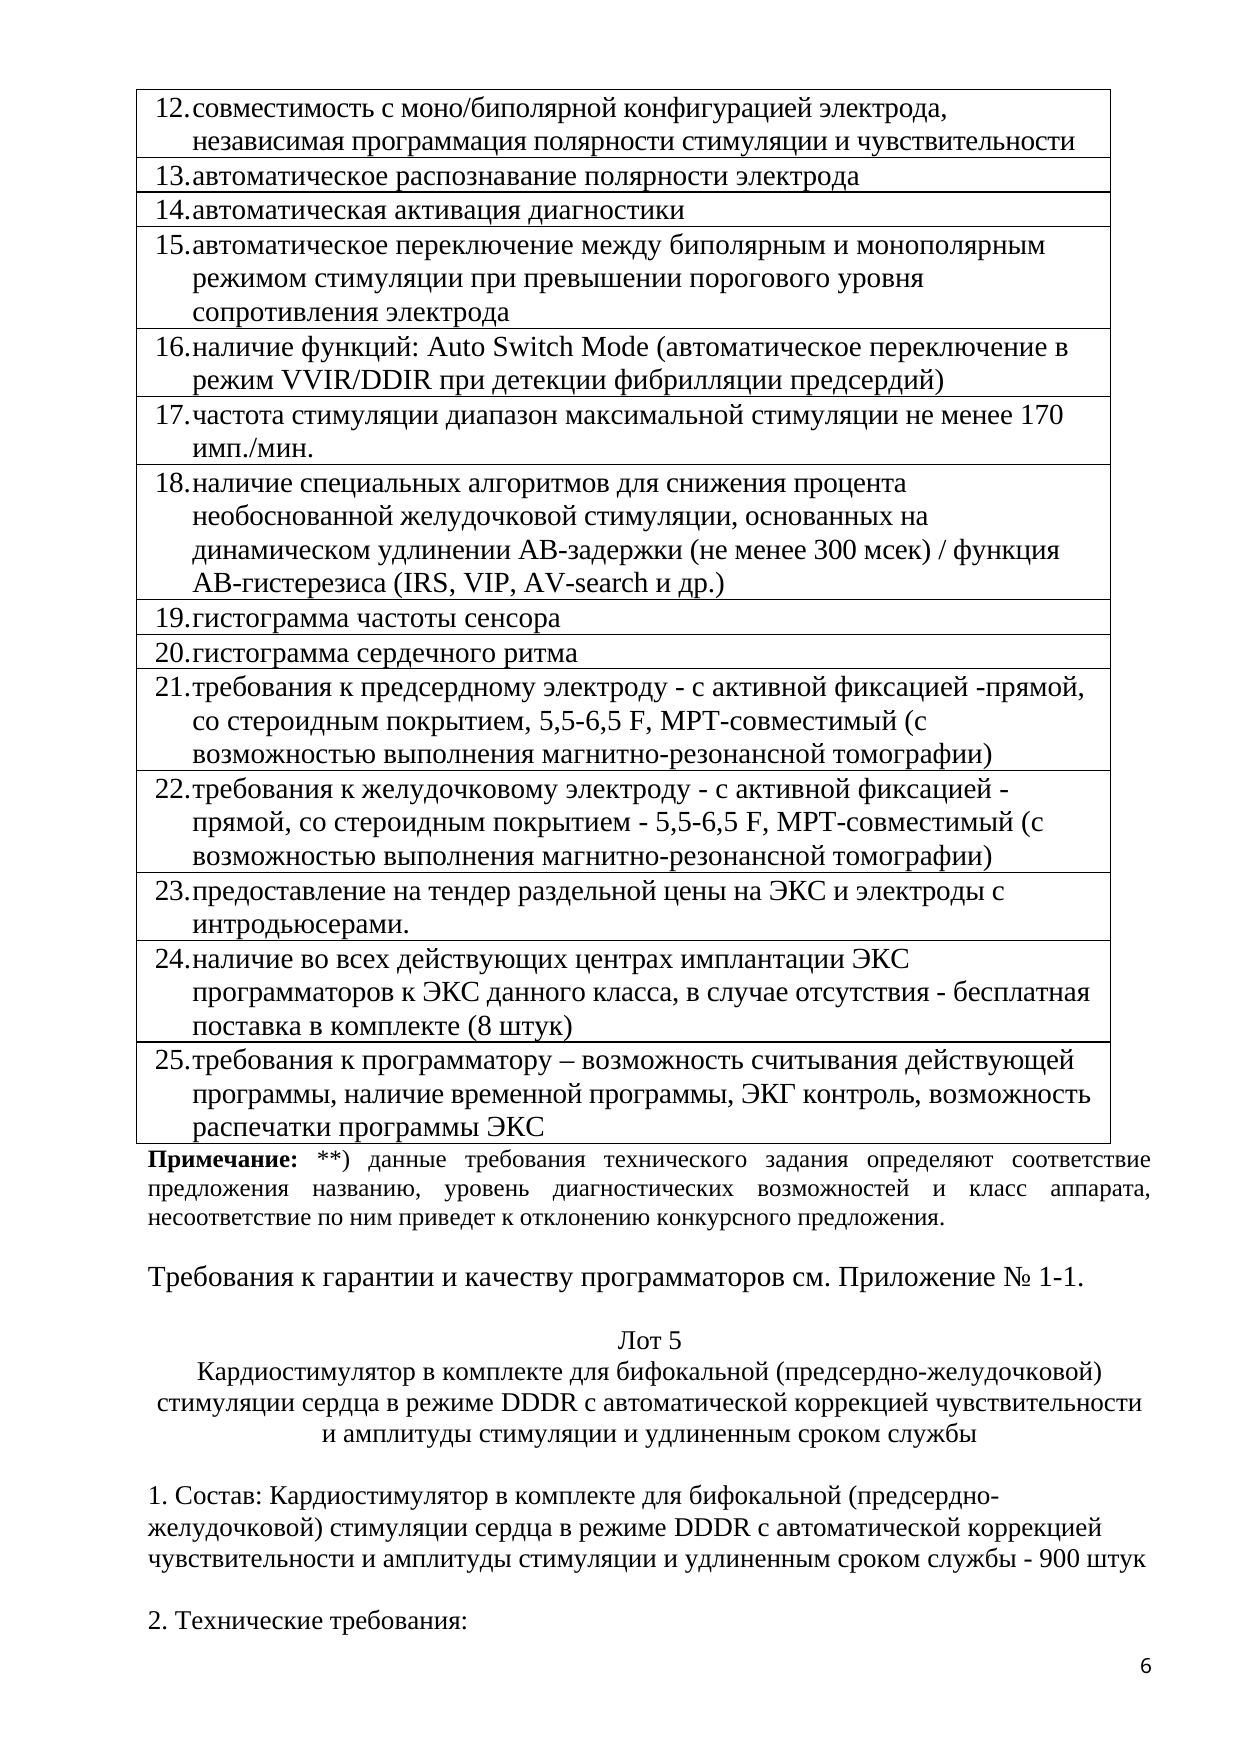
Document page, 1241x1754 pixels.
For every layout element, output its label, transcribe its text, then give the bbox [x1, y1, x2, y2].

table_cell автоматическое переключение между биполярным и монополярным режимом стимуляции при превышении порогового уровня сопротивления электрода [137, 227, 1110, 328]
text Примечание: **) данные требования технического задания определяют соответствие предложения названию, уровень диагностических возможностей и класс аппарата, несоответствие по ним приведет к отклонению конкурсного предложения. [148, 1144, 1152, 1230]
table_cell автоматическое распознавание полярности электрода [137, 158, 1110, 191]
table_cell частота стимуляции диапазон максимальной стимуляции не менее 170 имп./мин. [137, 397, 1110, 464]
table_cell требования к программатору – возможность считывания действующей программы, наличие временной программы, ЭКГ контроль, возможность распечатки программы ЭКС [137, 1043, 1110, 1143]
table_cell гистограмма частоты сенсора [137, 600, 1110, 634]
table_cell предоставление на тендер раздельной цены на ЭКС и электроды с интродьюсерами. [137, 873, 1110, 940]
table_cell наличие функций: Auto Switch Mode (автоматическое переключение в режим VVIR/DDIR при детекции фибрилляции предсердий) [137, 329, 1110, 396]
subtitle Лот 5 [148, 1324, 1152, 1355]
text Требования к гарантии и качеству программаторов см. Приложение № 1-1. [148, 1259, 1152, 1293]
table_cell наличие во всех действующих центрах имплантации ЭКС программаторов к ЭКС данного класса, в случае отсутствия - бесплатная поставка в комплекте (8 штук) [137, 941, 1110, 1041]
text 2. Технические требования: [148, 1604, 1152, 1635]
table_cell автоматическая активация диагностики [137, 193, 1110, 226]
table_cell наличие специальных алгоритмов для снижения процента необоснованной желудочковой стимуляции, основанных на динамическом удлинении АВ-задержки (не менее 300 мсек) / функция АВ-гистерезиса (IRS, VIP, AV-search и др.) [137, 465, 1110, 599]
table_cell требования к предсердному электроду - с активной фиксацией -прямой, со стероидным покрытием, 5,5-6,5 F, МРТ-совместимый (с возможностью выполнения магнитно-резонансной томографии) [137, 669, 1110, 770]
text 1. Состав: Кардиостимулятор в комплекте для бифокальной (предсердно-желудочковой) стимуляции сердца в режиме DDDR с автоматической коррекцией чувствительности и амплитуды стимуляции и удлиненным сроком службы - 900 штук [148, 1479, 1152, 1573]
table_cell совместимость с моно/биполярной конфигурацией электрода, независимая программация полярности стимуляции и чувствительности [137, 90, 1110, 157]
table_cell гистограмма сердечного ритма [137, 635, 1110, 668]
table_cell требования к желудочковому электроду - с активной фиксацией -прямой, со стероидным покрытием - 5,5-6,5 F, МРТ-совместимый (с возможностью выполнения магнитно-резонансной томографии) [137, 771, 1110, 872]
subtitle Кардиостимулятор в комплекте для бифокальной (предсердно-желудочковой) стимуляции сердца в режиме DDDR с автоматической коррекцией чувствительности и амплитуды стимуляции и удлиненным сроком службы [148, 1355, 1152, 1448]
